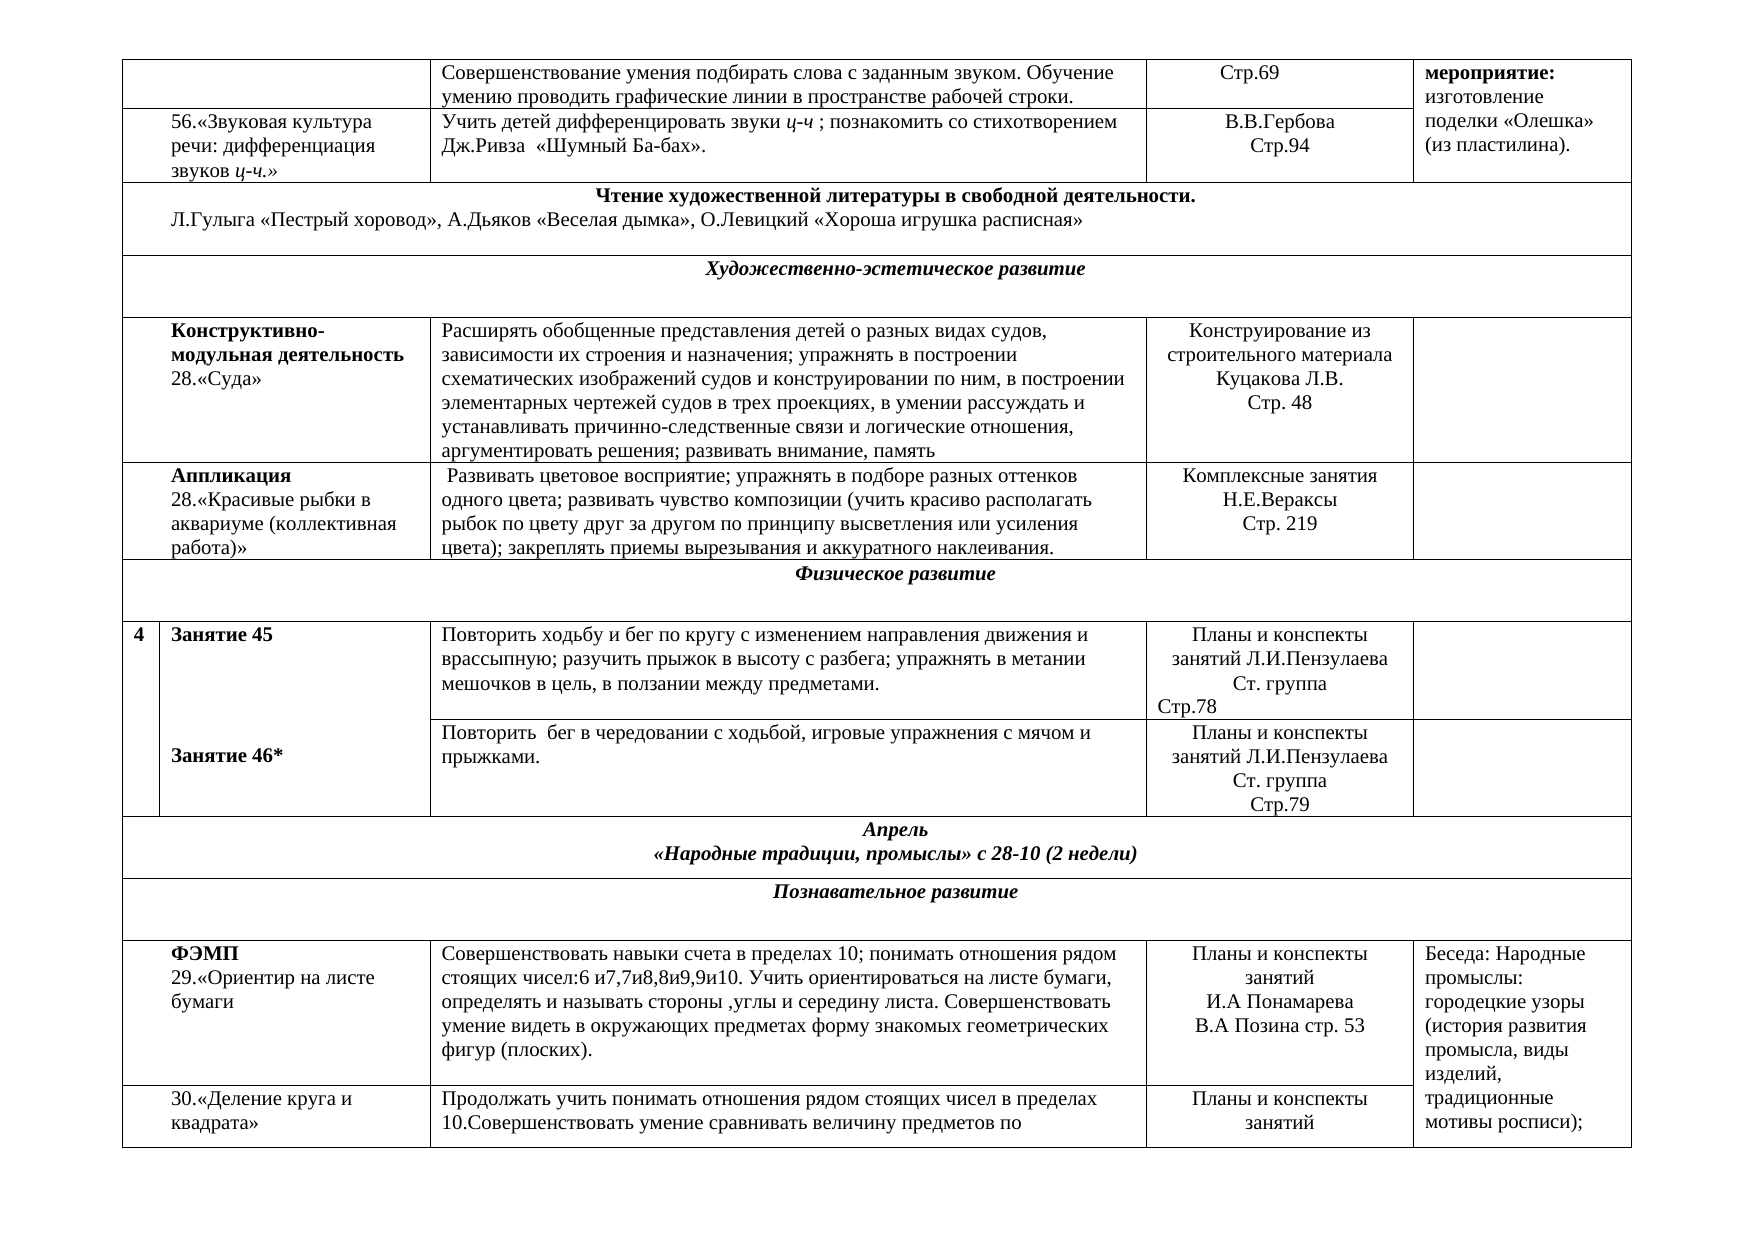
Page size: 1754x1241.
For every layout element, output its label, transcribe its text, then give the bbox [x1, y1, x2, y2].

table_cell [1414, 622, 1631, 718]
table_cell [123, 109, 159, 182]
table_cell Чтение художественной литературы в свободной деятельности. Л.Гулыга «Пестрый хоровод», А.Дьяков «Веселая дымка», О.Левицкий «Хороша игрушка расписная» [160, 183, 1631, 255]
table_cell Повторить ходьбу и бег по кругу с изменением направления движения и врассыпную; разучить прыжок в высоту с разбега; упражнять в метании мешочков в цель, в ползании между предметами. [431, 622, 1146, 718]
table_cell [160, 60, 430, 108]
table_cell [123, 60, 159, 108]
table_cell Планы и конспекты занятий Л.И.Пензулаева Ст. группа Стр.79 [1147, 720, 1413, 816]
table_cell [123, 560, 159, 621]
table_cell ФЭМП 29.«Ориентир на листе бумаги [160, 941, 430, 1085]
table_cell Учить детей дифференцировать звуки ц-ч ; познакомить со стихотворением Дж.Ривза «Шумный Ба-бах». [431, 109, 1146, 182]
table_cell Комплексные занятия Н.Е.Вераксы Стр. 219 [1147, 463, 1413, 559]
table_cell Аппликация 28.«Красивые рыбки в аквариуме (коллективная работа)» [160, 463, 430, 559]
table_cell Совершенствовать навыки счета в пределах 10; понимать отношения рядом стоящих чисел:6 и7,7и8,8и9,9и10. Учить ориентироваться на листе бумаги, определять и называть стороны ,углы и середину листа. Совершенствовать умение видеть в окружающих предметах форму знакомых геометрических фигур (плоских). [431, 941, 1146, 1085]
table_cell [1147, 60, 1413, 108]
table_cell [1414, 60, 1631, 182]
table_cell [123, 1086, 159, 1147]
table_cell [160, 1086, 430, 1147]
table_cell [1414, 318, 1631, 462]
table_cell Конструктивно-модульная деятельность 28.«Суда» [160, 318, 430, 462]
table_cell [431, 60, 1146, 108]
table_cell [123, 941, 159, 1085]
table_cell [123, 318, 159, 462]
table_cell 56.«Звуковая культура речи: дифференциация звуков ц-ч.» [160, 109, 430, 182]
table_cell [123, 817, 159, 878]
table_cell [1414, 720, 1631, 816]
table_cell [123, 463, 159, 559]
table_cell [123, 256, 159, 317]
table_cell Развивать цветовое восприятие; упражнять в подборе разных оттенков одного цвета; развивать чувство композиции (учить красиво располагать рыбок по цвету друг за другом по принципу высветления или усиления цвета); закреплять приемы вырезывания и аккуратного наклеивания. [431, 463, 1146, 559]
table_cell [123, 183, 159, 255]
table_cell Физическое развитие [160, 560, 1631, 621]
table_cell Познавательное развитие [160, 879, 1631, 939]
table_cell 4 [123, 622, 159, 816]
table_cell Расширять обобщенные представления детей о разных видах судов, зависимости их строения и назначения; упражнять в построении схематических изображений судов и конструировании по ним, в построении элементарных чертежей судов в трех проекциях, в умении рассуждать и устанавливать причинно-следственные связи и логические отношения, аргументировать решения; развивать внимание, память [431, 318, 1146, 462]
table_cell Конструирование из строительного материала Куцакова Л.В. Стр. 48 [1147, 318, 1413, 462]
table_cell Планы и конспекты занятий Л.И.Пензулаева Ст. группа Стр.78 [1147, 622, 1413, 718]
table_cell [1147, 1086, 1413, 1147]
table_cell Занятие 45 Занятие 46* [160, 622, 430, 816]
table_cell [1414, 463, 1631, 559]
table_cell В.В.Гербова Стр.94 [1147, 109, 1413, 182]
table_cell [123, 879, 159, 939]
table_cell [431, 1086, 1146, 1147]
table_cell Апрель «Народные традиции, промыслы» с 28-10 (2 недели) [160, 817, 1631, 878]
table_cell Беседа: Народные промыслы: городецкие узоры (история развития промысла, виды изделий, традиционные мотивы росписи); Д/игры: «Какой это узор», «Составь узор» П/игра: «Мы веселые ребята» С.р. игра «Мы семеновские мастера» Итоговое занятие: Выставка детского творчества. Изготовление поделок по данной тематике. [1414, 941, 1631, 1147]
table_cell Художественно-эстетическое развитие [160, 256, 1631, 317]
table_cell Повторить бег в чередовании с ходьбой, игровые упражнения с мячом и прыжками. [431, 720, 1146, 816]
table_cell Планы и конспекты занятий И.А Понамарева В.А Позина стр. 53 [1147, 941, 1413, 1085]
